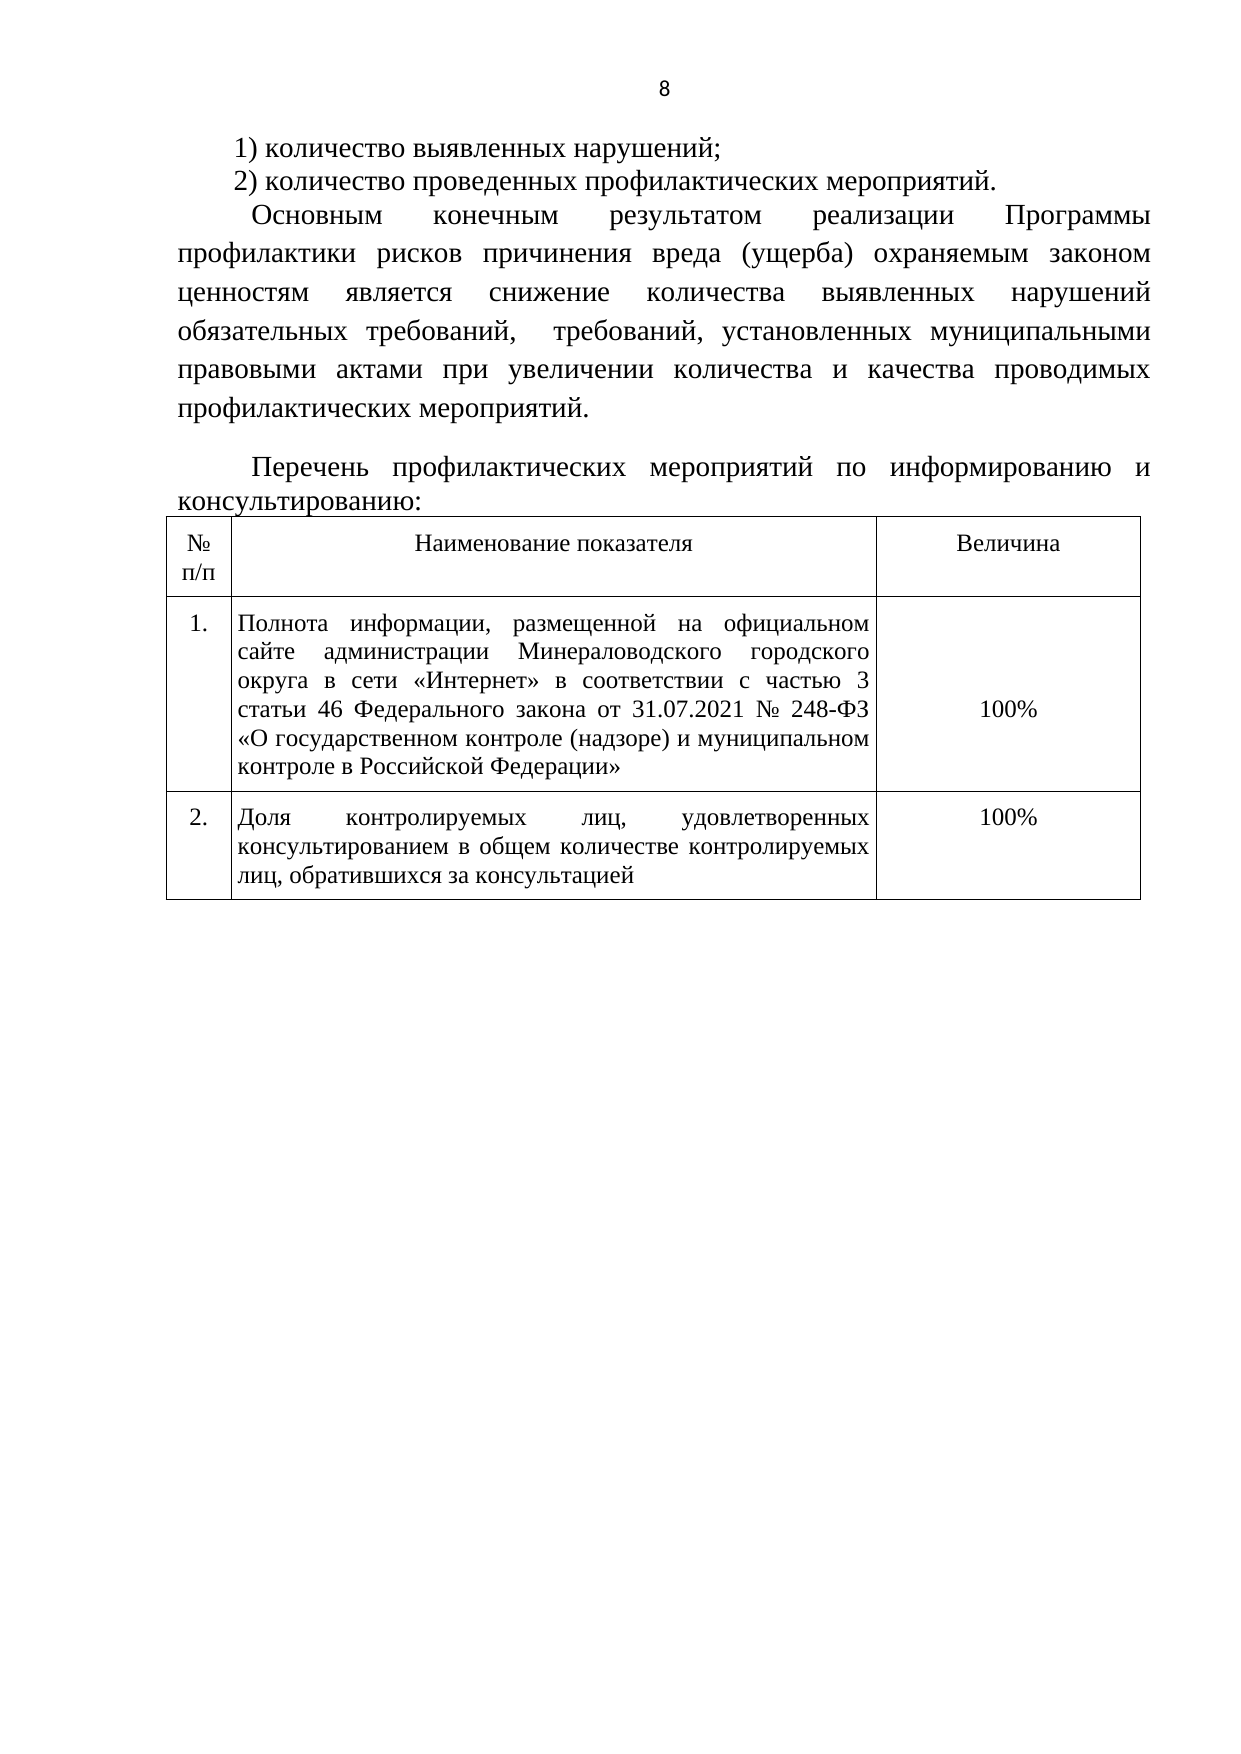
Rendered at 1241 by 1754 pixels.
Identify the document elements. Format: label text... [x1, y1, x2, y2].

table_cell 100% [877, 597, 1140, 791]
table_cell 2. [167, 792, 231, 899]
table_header № п/п [167, 517, 231, 596]
text Основным конечным результатом реализации Программы профилактики рисков причинения вреда (ущерба) охраняемым законом ценностям является снижение количества выявленных нарушений обязательных требований, требований, установленных муниципальными правовыми актами при увеличении количества и качества проводимых профилактических мероприятий. [177, 197, 1152, 423]
text 2) количество проведенных профилактических мероприятий. [177, 163, 1152, 197]
text 1) количество выявленных нарушений; [177, 130, 1152, 163]
table_cell Полнота информации, размещенной на официальном сайте администрации Минераловодского городского округа в сети «Интернет» в соответствии с частью 3 статьи 46 Федерального закона от 31.07.2021 № 248-ФЗ «О государственном контроле (надзоре) и муниципальном контроле в Российской Федерации» [232, 597, 876, 791]
text Перечень профилактических мероприятий по информированию и консультированию: [177, 449, 1152, 516]
table_cell 1. [167, 597, 231, 791]
table_cell 100% [877, 792, 1140, 899]
table_cell Доля контролируемых лиц, удовлетворенных консультированием в общем количестве контролируемых лиц, обратившихся за консультацией [232, 792, 876, 899]
table_header Наименование показателя [232, 517, 876, 596]
table_header Величина [877, 517, 1140, 596]
